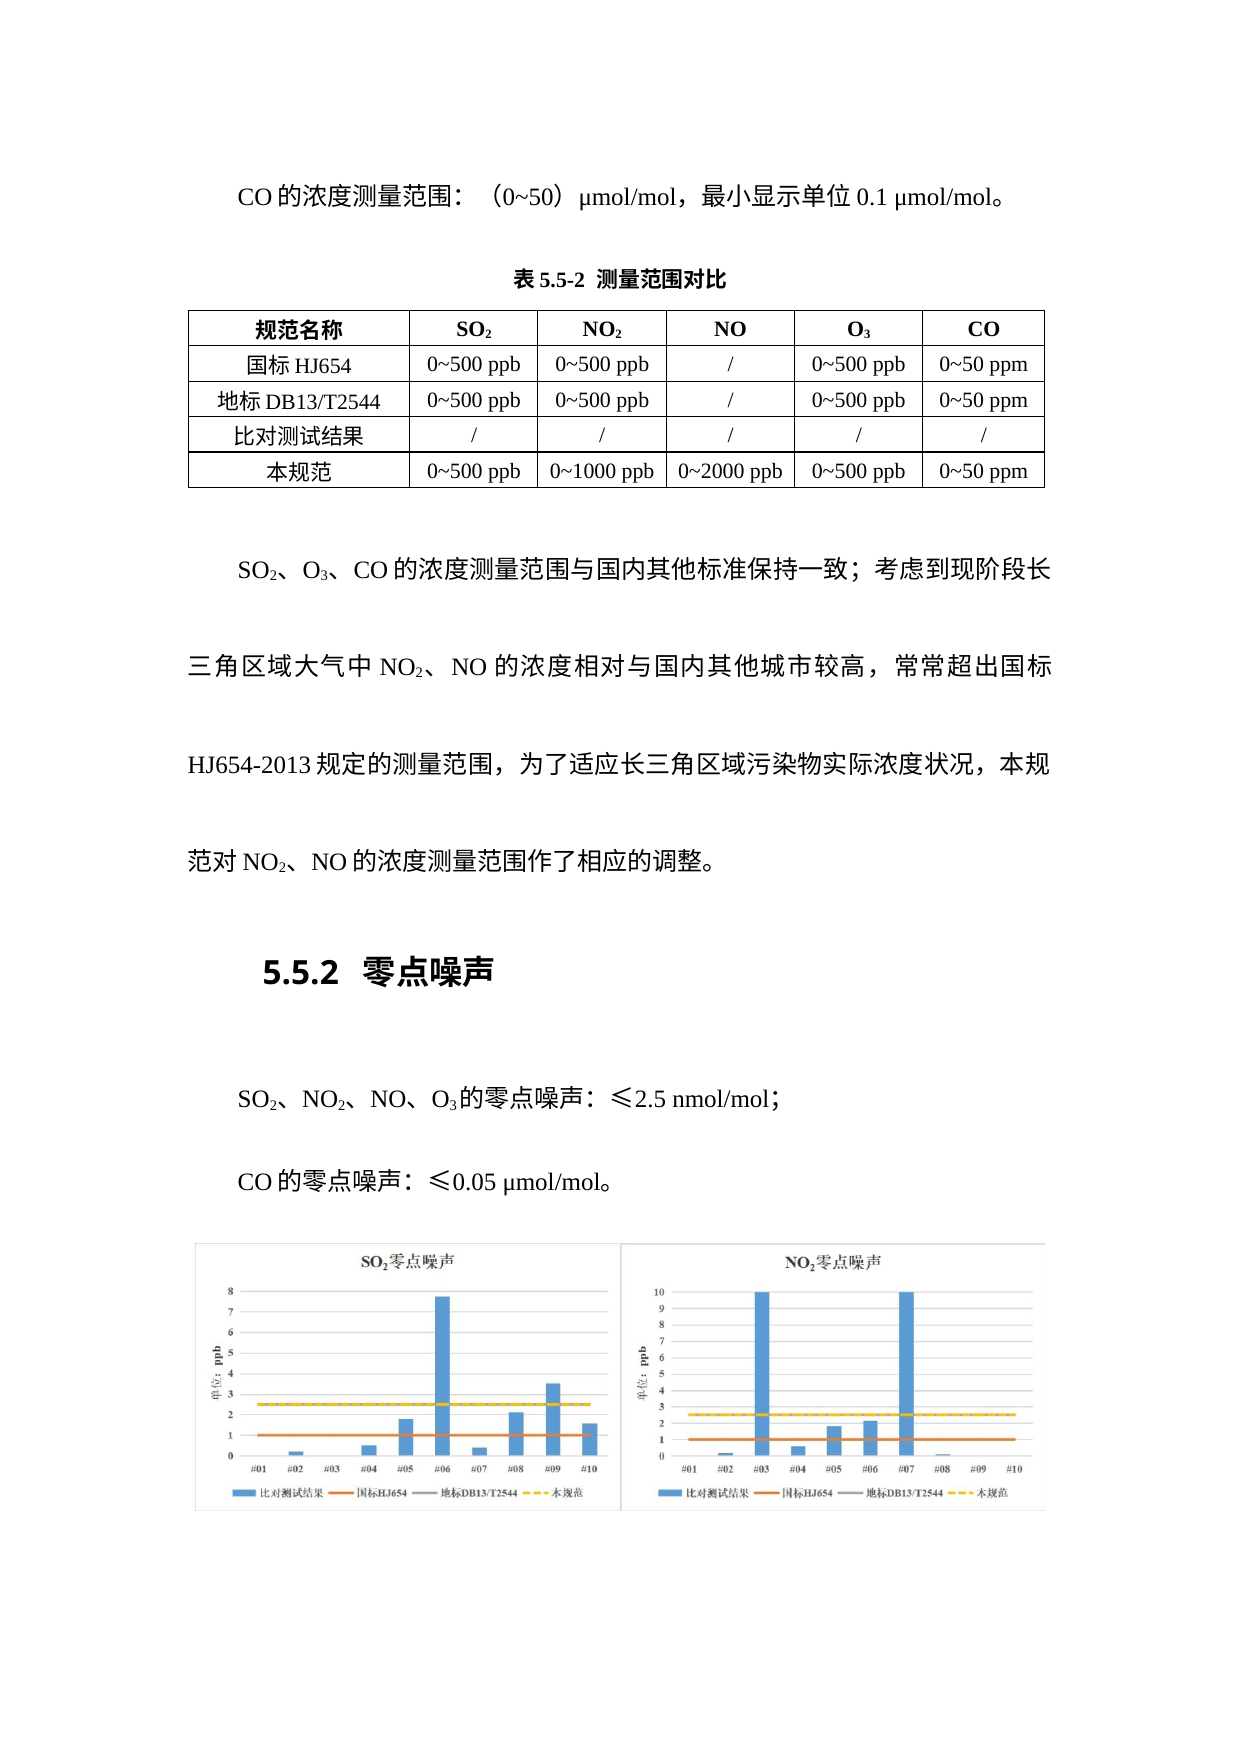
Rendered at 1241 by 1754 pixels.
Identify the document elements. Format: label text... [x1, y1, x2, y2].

table_header NO2 [538, 311, 666, 345]
table_header CO [923, 311, 1044, 345]
table_cell 0~500 ppb [538, 346, 666, 381]
table_cell / [538, 417, 666, 451]
table_cell 0~1000 ppb [538, 453, 666, 487]
table_cell / [667, 346, 794, 381]
table_cell 0~500 ppb [410, 382, 537, 416]
table_cell 0~500 ppb [538, 382, 666, 416]
table_cell 0~50 ppm [923, 346, 1044, 381]
table_cell / [795, 417, 922, 451]
subtitle 零点噪声 [262, 937, 1053, 1002]
picture [194, 1243, 1046, 1511]
text SO2、NO2、NO、O3的零点噪声：≤2.5 nmol/mol； [187, 1064, 1053, 1129]
table_cell 地标DB13/T2544 [189, 382, 409, 416]
table_cell 0~500 ppb [795, 453, 922, 487]
text SO2、O3、CO的浓度测量范围与国内其他标准保持一致；考虑到现阶段长三角区域大气中NO2、NO的浓度相对与国内其他城市较高，常常超出国标HJ654-2013规定的测量范围，为了适应长三角区域污染物实际浓度状况，本规范对NO2、NO的浓度测量范围作了相应的调整。 [187, 535, 1053, 892]
table_cell / [923, 417, 1044, 451]
table_header NO [667, 311, 794, 345]
table_cell 比对测试结果 [189, 417, 409, 451]
table_cell 0~500 ppb [410, 453, 537, 487]
table_header SO2 [410, 311, 537, 345]
table_cell 0~500 ppb [410, 346, 537, 381]
text CO的零点噪声：≤0.05 μmol/mol。 [187, 1147, 1053, 1212]
table_cell 0~2000 ppb [667, 453, 794, 487]
text 表5.5-2 测量范围对比 [187, 261, 1053, 294]
table_cell 0~50 ppm [923, 453, 1044, 487]
table_cell / [667, 382, 794, 416]
table_cell / [667, 417, 794, 451]
table_cell / [410, 417, 537, 451]
table_cell 0~500 ppb [795, 382, 922, 416]
table_cell 本规范 [189, 453, 409, 487]
table_cell 0~500 ppb [795, 346, 922, 381]
table_cell 国标HJ654 [189, 346, 409, 381]
table_header O3 [795, 311, 922, 345]
table_header 规范名称 [189, 311, 409, 345]
table_cell 0~50 ppm [923, 382, 1044, 416]
text CO的浓度测量范围：（0~50）μmol/mol，最小显示单位0.1 μmol/mol。 [187, 162, 1053, 227]
